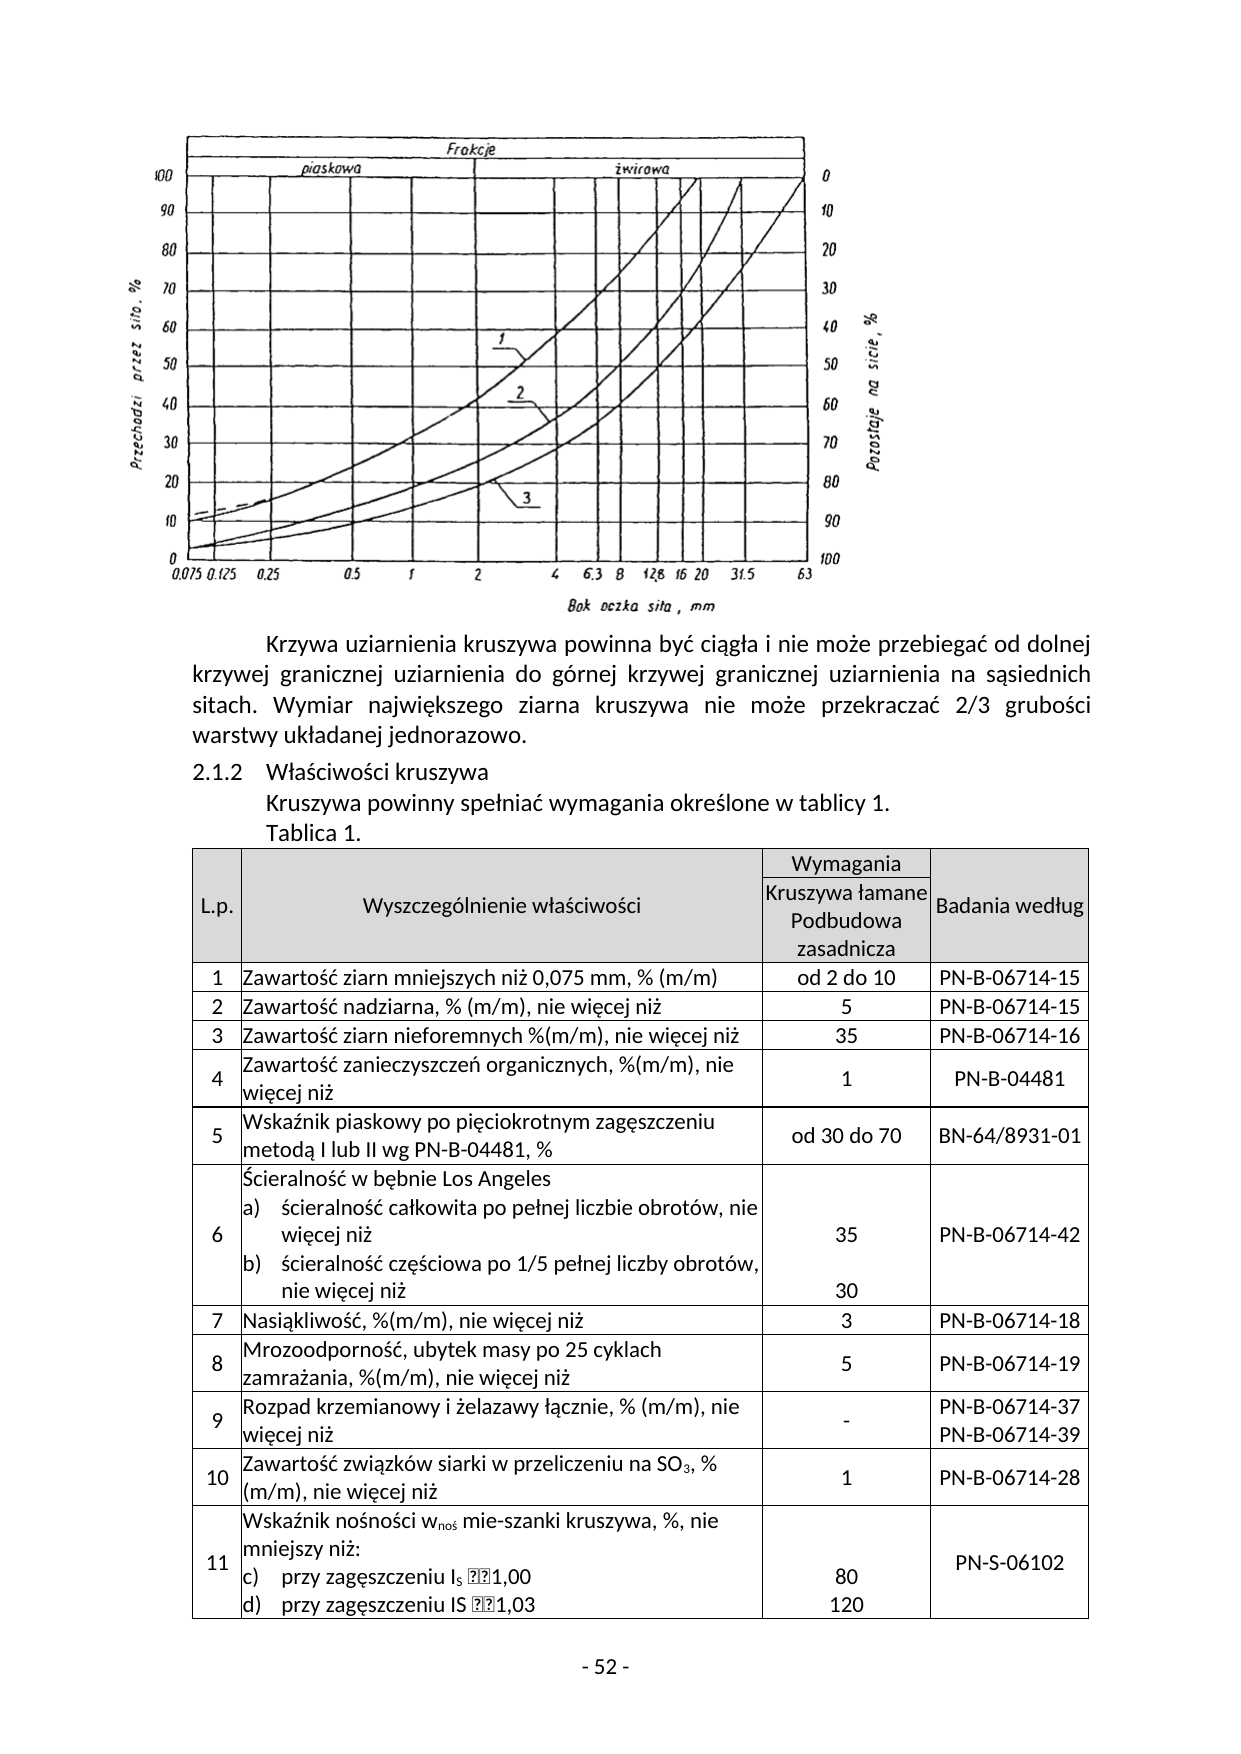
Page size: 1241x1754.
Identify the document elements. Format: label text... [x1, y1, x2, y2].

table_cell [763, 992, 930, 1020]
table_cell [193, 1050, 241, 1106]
picture [118, 118, 891, 629]
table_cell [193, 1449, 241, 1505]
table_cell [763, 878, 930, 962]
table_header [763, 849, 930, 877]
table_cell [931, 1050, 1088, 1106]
text Tablica 1. [192, 817, 1092, 848]
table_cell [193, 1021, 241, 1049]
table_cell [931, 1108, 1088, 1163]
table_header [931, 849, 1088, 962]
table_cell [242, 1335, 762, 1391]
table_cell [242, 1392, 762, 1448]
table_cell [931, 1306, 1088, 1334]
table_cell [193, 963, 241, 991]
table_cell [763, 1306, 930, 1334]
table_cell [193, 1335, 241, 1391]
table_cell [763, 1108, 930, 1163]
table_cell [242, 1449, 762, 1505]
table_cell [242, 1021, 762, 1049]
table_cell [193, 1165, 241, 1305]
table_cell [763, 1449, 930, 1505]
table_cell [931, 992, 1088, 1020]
text Kruszywa powinny spełniać wymagania określone w tablicy 1. [192, 787, 1092, 817]
subtitle Właściwości kruszywa [192, 756, 1092, 787]
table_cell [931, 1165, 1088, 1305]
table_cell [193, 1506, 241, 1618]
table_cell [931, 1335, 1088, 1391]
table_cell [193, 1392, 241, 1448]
text Krzywa uziarnienia kruszywa powinna być ciągła i nie może przebiegać od dolnej krzywej granicznej uziarnienia do górnej krzywej granicznej uziarnienia na sąsiednich sitach. Wymiar największego ziarna kruszywa nie może przekraczać 2/3 grubości warstwy układanej jednorazowo. [192, 628, 1092, 750]
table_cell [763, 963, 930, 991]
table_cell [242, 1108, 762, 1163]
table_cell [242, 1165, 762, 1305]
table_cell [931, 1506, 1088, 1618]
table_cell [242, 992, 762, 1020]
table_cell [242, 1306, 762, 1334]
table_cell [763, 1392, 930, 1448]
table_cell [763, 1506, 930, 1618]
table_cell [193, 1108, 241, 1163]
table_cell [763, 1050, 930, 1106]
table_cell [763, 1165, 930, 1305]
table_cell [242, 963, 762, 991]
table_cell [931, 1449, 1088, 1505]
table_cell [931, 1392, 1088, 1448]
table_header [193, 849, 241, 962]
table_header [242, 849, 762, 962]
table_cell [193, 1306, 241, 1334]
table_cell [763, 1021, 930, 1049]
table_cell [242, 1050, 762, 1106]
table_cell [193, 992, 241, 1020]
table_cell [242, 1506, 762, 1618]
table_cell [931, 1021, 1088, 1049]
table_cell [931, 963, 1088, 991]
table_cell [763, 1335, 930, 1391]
